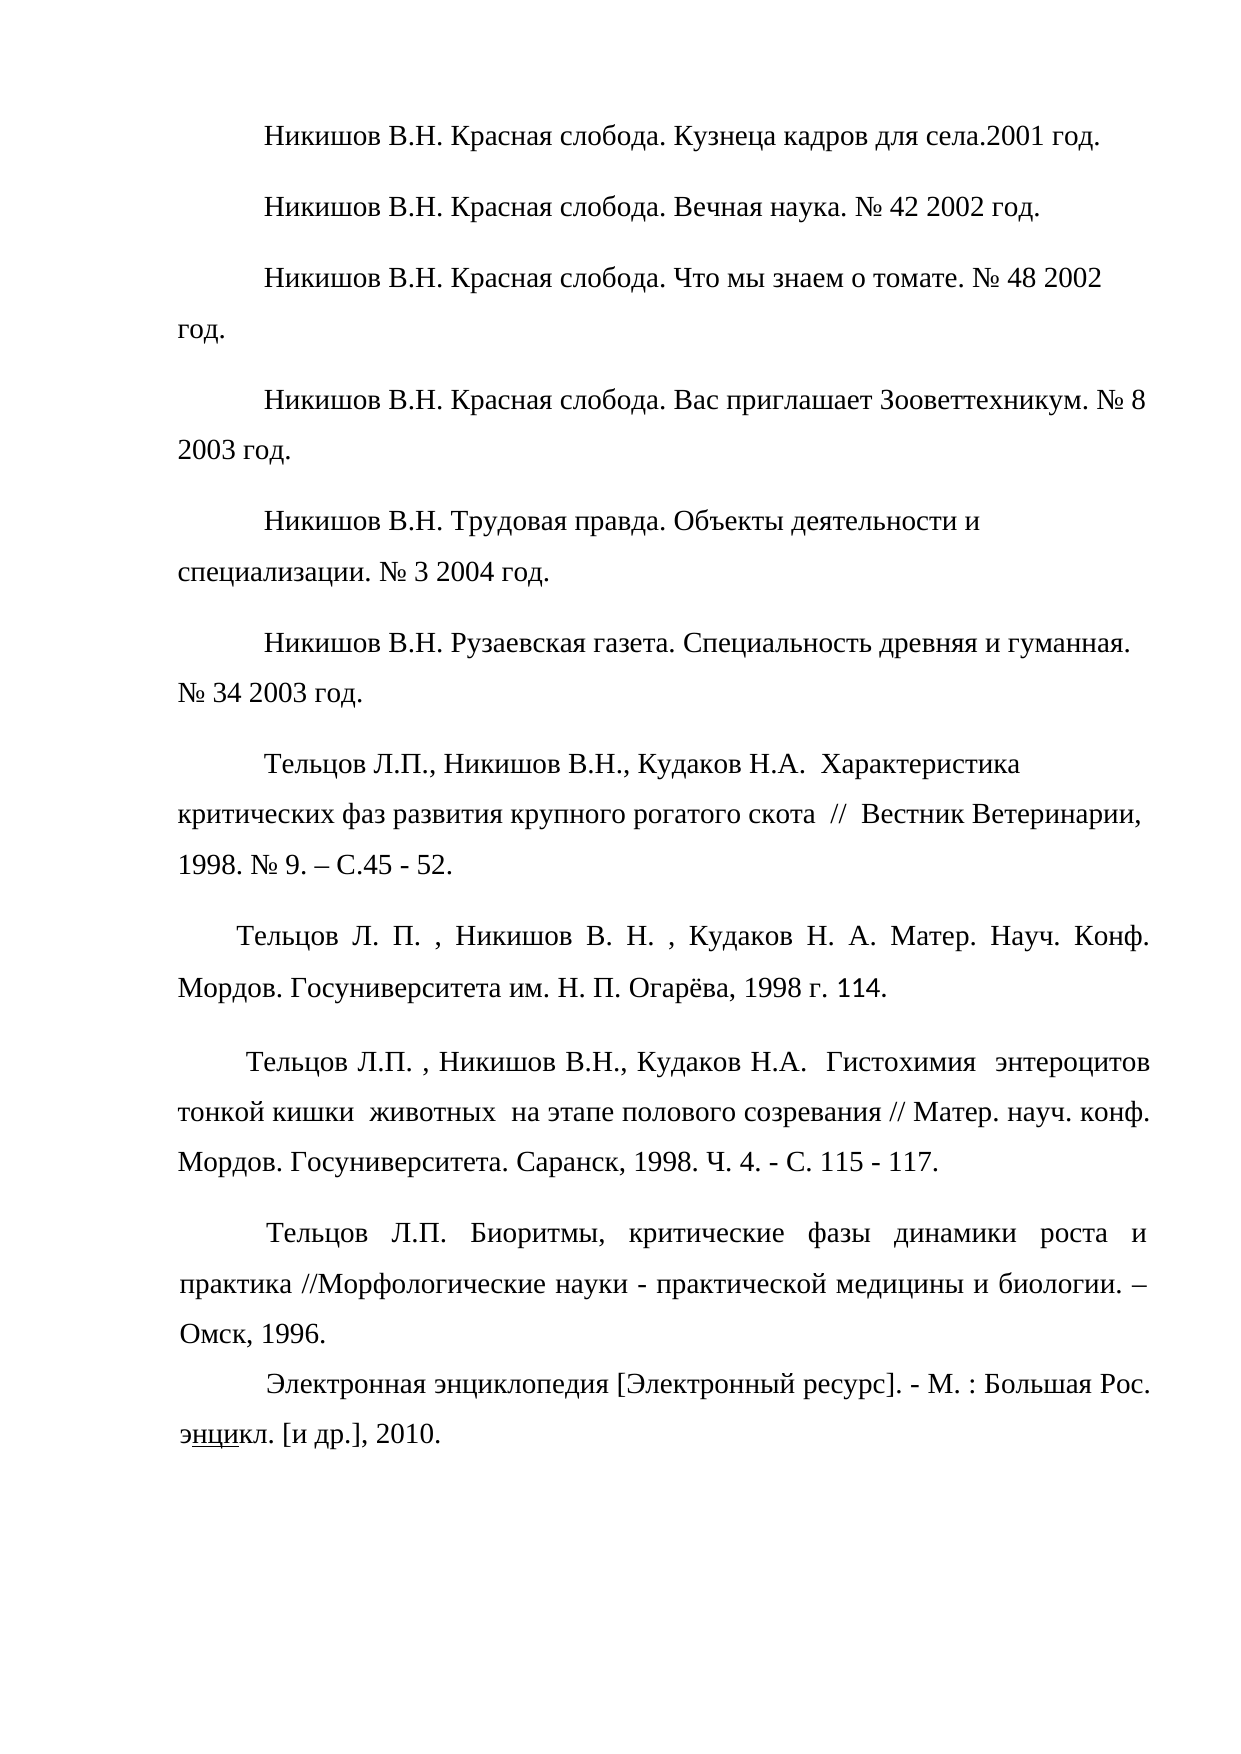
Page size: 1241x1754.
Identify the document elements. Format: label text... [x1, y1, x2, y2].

text Электронная энциклопедия [Электронный ресурс]. - М. : Большая Рос. энцикл. [и др.], 2010. [179, 1366, 1152, 1450]
text Тельцов Л.П. , Никишов В.Н., Кудаков Н.А. Гистохимия энтероцитов тонкой кишки животных на этапе полового созревания // Матер. науч. конф. Мордов. Госуниверситета. Саранск, 1998. Ч. 4. - С. 115 - 117. [177, 1044, 1152, 1178]
text Тельцов Л.П., Никишов В.Н., Кудаков Н.А. Характеристика критических фаз развития крупного рогатого скота // Вестник Ветеринарии, 1998. № 9. – С.45 - 52. [177, 746, 1152, 880]
text Никишов В.Н. Красная слобода. Вечная наука. № 42 2002 год. [177, 189, 1152, 223]
text Никишов В.Н. Красная слобода. Вас приглашает Зооветтехникум. № 8 2003 год. [177, 382, 1152, 466]
text Никишов В.Н. Рузаевская газета. Специальность древняя и гуманная. № 34 2003 год. [177, 625, 1152, 709]
text Тельцов Л.П. Биоритмы, критические фазы динамики роста и практика //Морфологические науки - практической медицины и биологии. – Омск, 1996. [179, 1215, 1147, 1349]
text Никишов В.Н. Красная слобода. Что мы знаем о томате. № 48 2002 год. [177, 260, 1152, 344]
text Никишов В.Н. Трудовая правда. Объекты деятельности и специализации. № 3 2004 год. [177, 503, 1152, 587]
text Тельцов Л. П. , Никишов В. Н. , Кудаков Н. А. Матер. Науч. Конф. Мордов. Госуниверситета им. Н. П. Огарёва, . 114. [177, 918, 1152, 1005]
text Никишов В.Н. Красная слобода. Кузнеца кадров для села.2001 год. [177, 118, 1152, 152]
